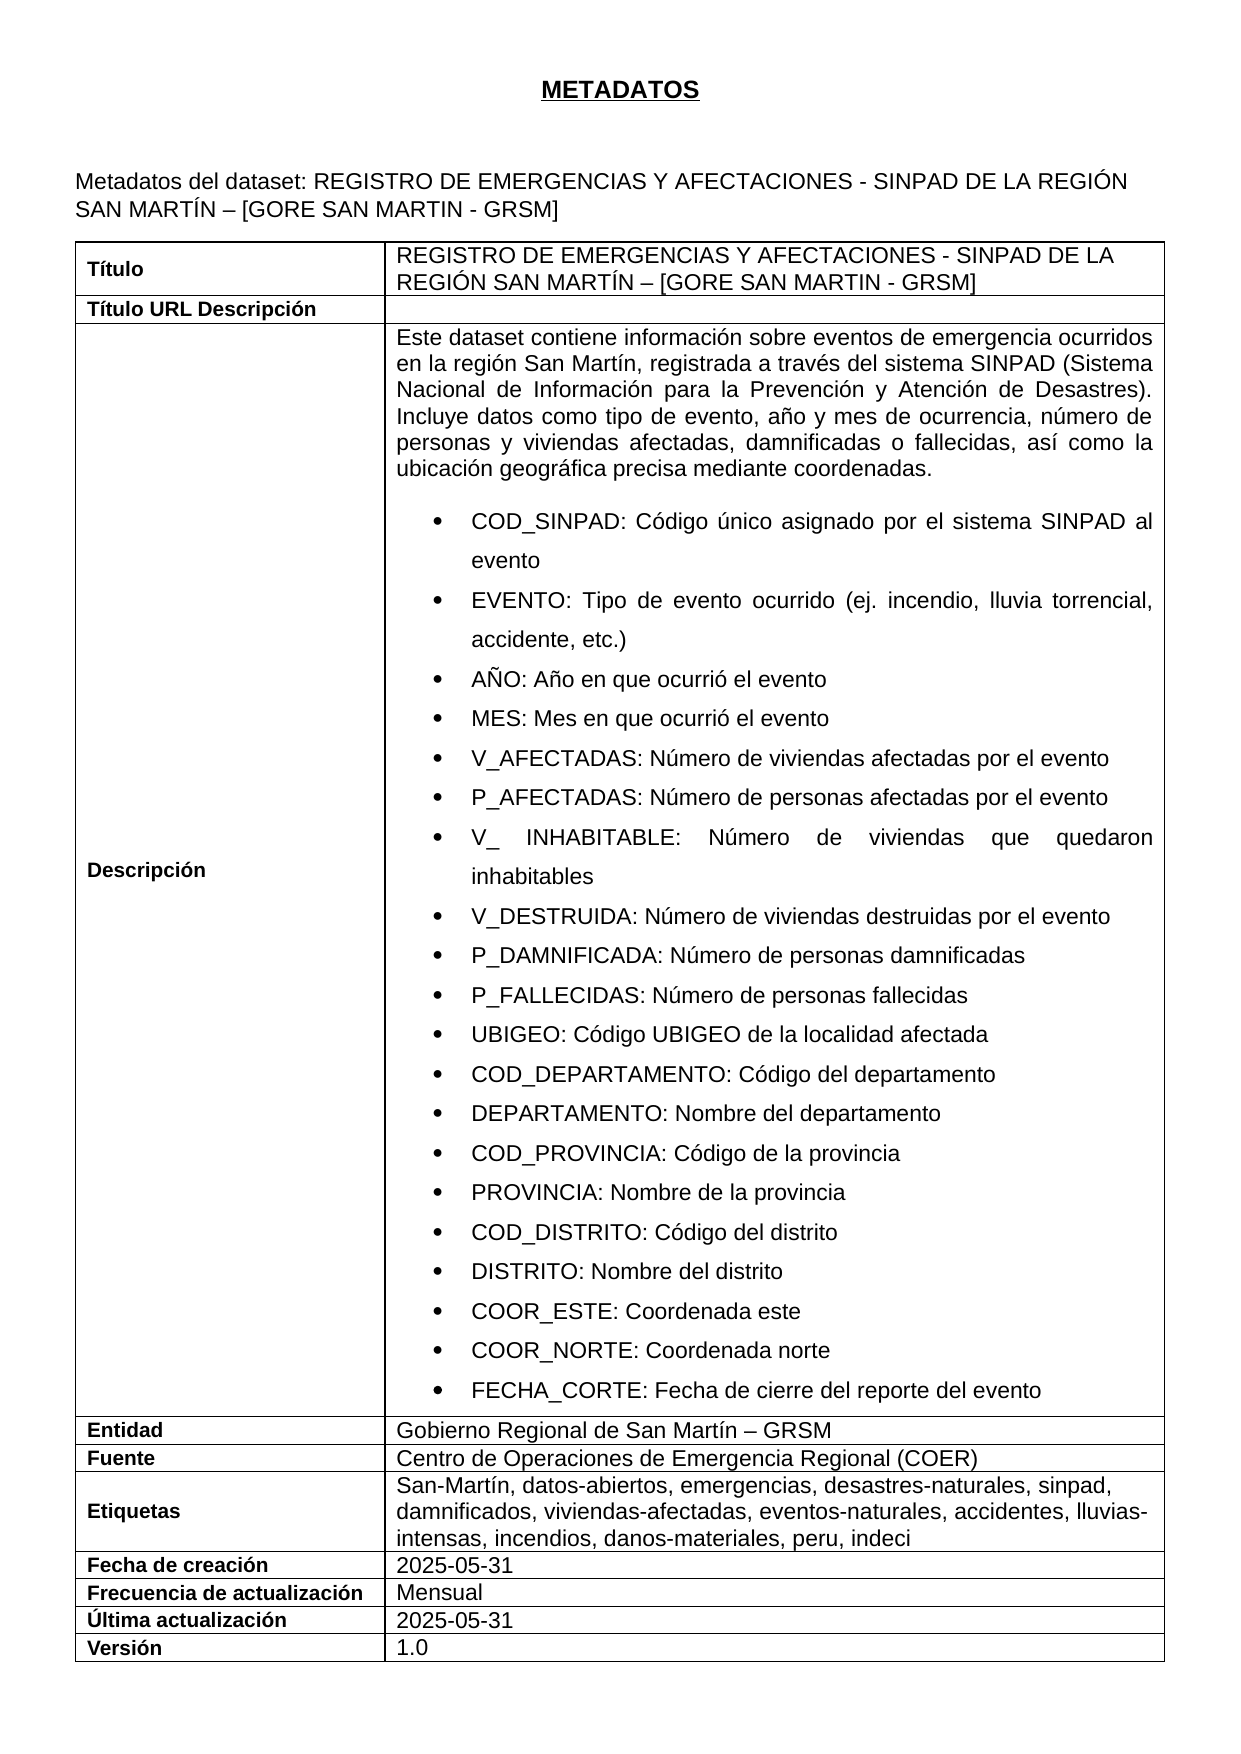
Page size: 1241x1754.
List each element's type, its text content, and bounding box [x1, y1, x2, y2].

table_cell Título URL Descripción [76, 296, 384, 322]
table_cell Gobierno Regional de San Martín – GRSM [386, 1417, 1164, 1443]
table_cell [386, 296, 1164, 322]
table_cell 2025-05-31 [386, 1607, 1164, 1633]
table_header REGISTRO DE EMERGENCIAS Y AFECTACIONES - SINPAD DE LA REGIÓN SAN MARTÍN – [GORE SAN MARTIN - GRSM] [386, 243, 1164, 295]
table_cell San-Martín, datos-abiertos, emergencias, desastres-naturales, sinpad, damnificados, viviendas-afectadas, eventos-naturales, accidentes, lluvias-intensas, incendios, danos-materiales, peru, indeci [386, 1472, 1164, 1551]
table_cell Frecuencia de actualización [76, 1579, 384, 1606]
table_cell Este dataset contiene información sobre eventos de emergencia ocurridos en la región San Martín, registrada a través del sistema SINPAD (Sistema Nacional de Información para la Prevención y Atención de Desastres). Incluye datos como tipo de evento, año y mes de ocurrencia, número de personas y viviendas afectadas, damnificadas o fallecidas, así como la ubicación geográfica precisa mediante coordenadas. COD_SINPAD: Código único asignado por el sistema SINPAD al evento EVENTO: Tipo de evento ocurrido (ej. incendio, lluvia torrencial, accidente, etc.) AÑO: Año en que ocurrió el evento MES: Mes en que ocurrió el evento V_AFECTADAS: Número de viviendas afectadas por el evento P_AFECTADAS: Número de personas afectadas por el evento V_ INHABITABLE: Número de viviendas que quedaron inhabitables V_DESTRUIDA: Número de viviendas destruidas por el evento P_DAMNIFICADA: Número de personas damnificadas P_FALLECIDAS: Número de personas fallecidas UBIGEO: Código UBIGEO de la localidad afectada COD_DEPARTAMENTO: Código del departamento DEPARTAMENTO: Nombre del departamento COD_PROVINCIA: Código de la provincia PROVINCIA: Nombre de la provincia COD_DISTRITO: Código del distrito DISTRITO: Nombre del distrito COOR_ESTE: Coordenada este COOR_NORTE: Coordenada norte FECHA_CORTE: Fecha de cierre del reporte del evento [386, 324, 1164, 1416]
text METADATOS [75, 75, 1165, 104]
text Metadatos del dataset: REGISTRO DE EMERGENCIAS Y AFECTACIONES - SINPAD DE LA REGIÓN SAN MARTÍN – [GORE SAN MARTIN - GRSM] [75, 168, 1165, 223]
table_cell Fecha de creación [76, 1552, 384, 1578]
table_cell Fuente [76, 1445, 384, 1471]
table_cell Versión [76, 1634, 384, 1661]
table_cell 2025-05-31 [386, 1552, 1164, 1578]
table_cell Descripción [76, 324, 384, 1416]
table_cell 1.0 [386, 1634, 1164, 1661]
table_cell Centro de Operaciones de Emergencia Regional (COER) [386, 1445, 1164, 1471]
table_cell Entidad [76, 1417, 384, 1443]
table_cell Etiquetas [76, 1472, 384, 1551]
table_cell Última actualización [76, 1607, 384, 1633]
table_header Título [76, 243, 384, 295]
table_cell Mensual [386, 1579, 1164, 1606]
